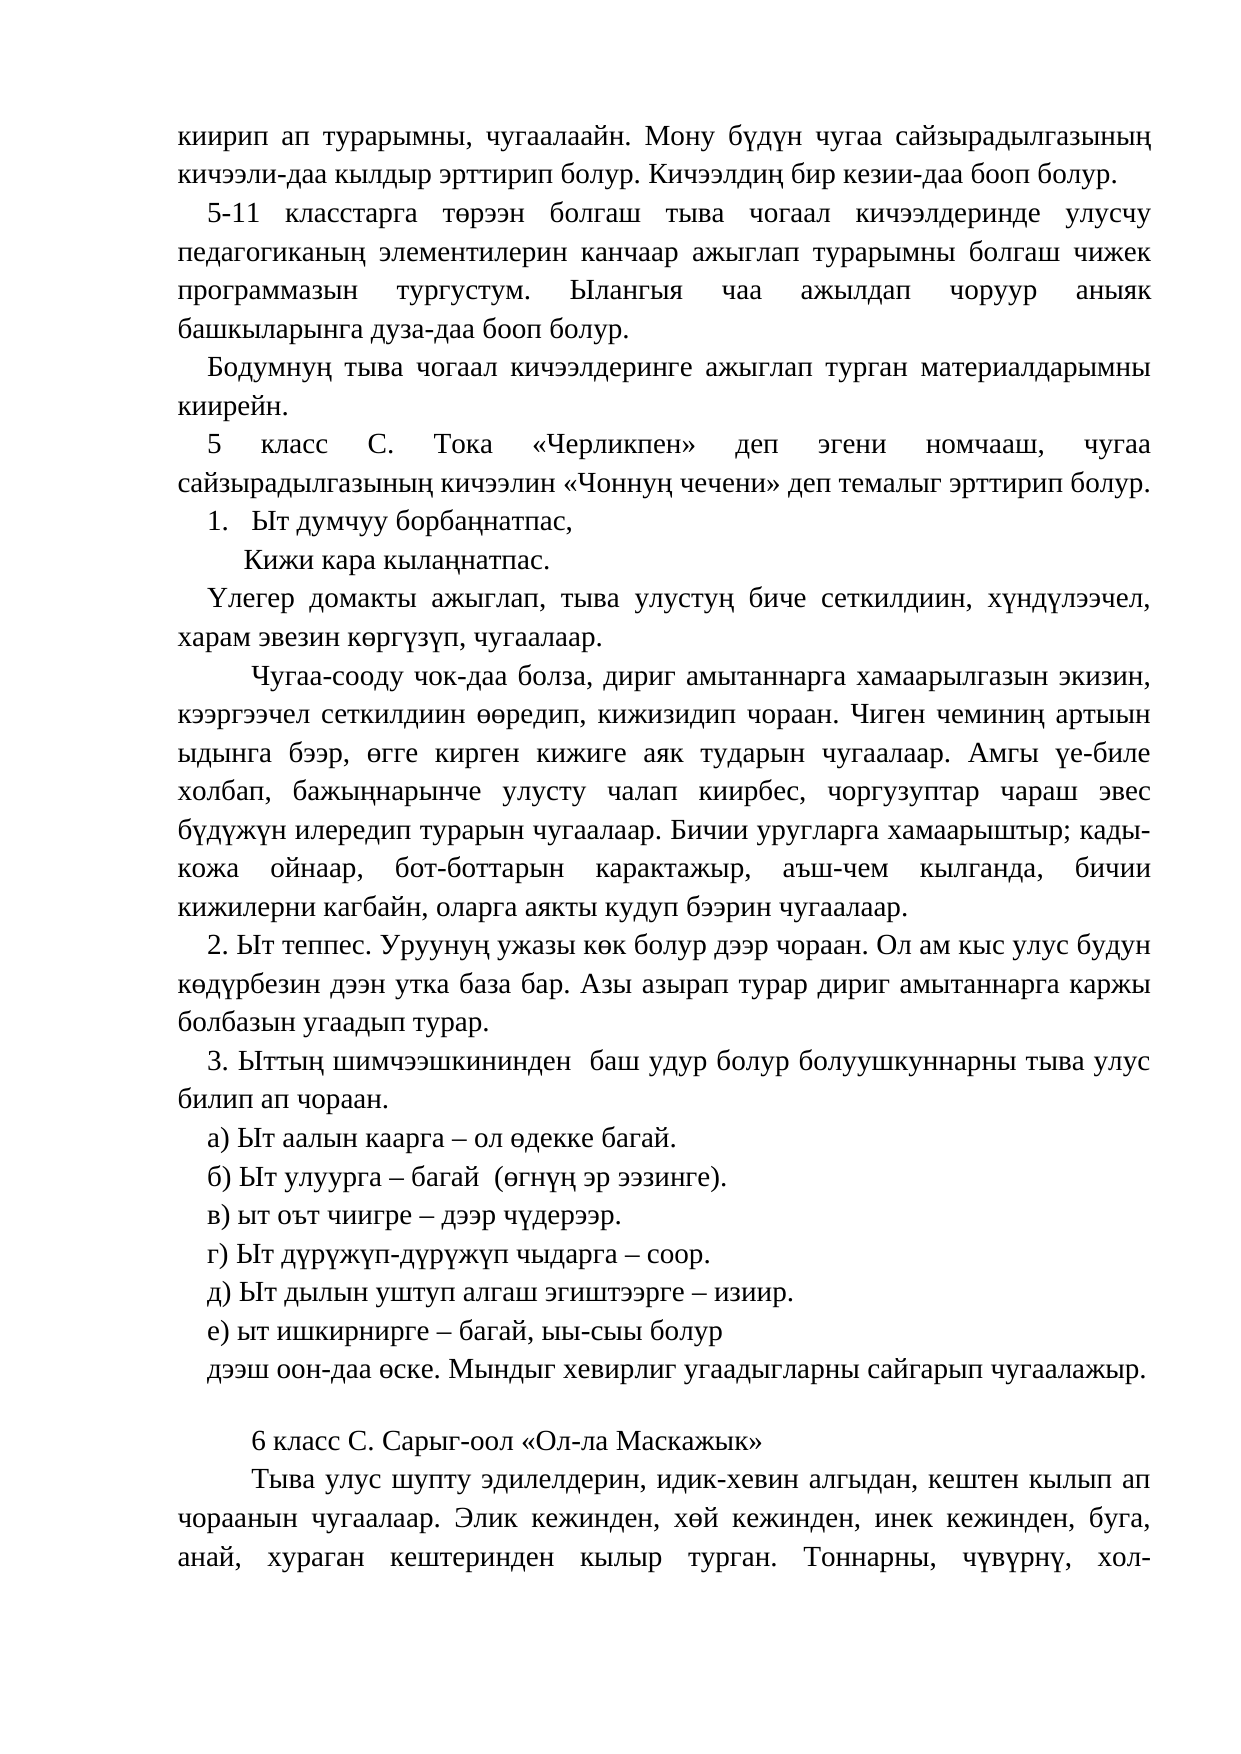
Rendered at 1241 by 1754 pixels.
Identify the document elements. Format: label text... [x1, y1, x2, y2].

list е) ыт ишкирнирге – багай, ыы-сыы болур [177, 1313, 1152, 1346]
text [177, 118, 1152, 190]
text Чугаа-сооду чок-даа болза, дириг амытаннарга хамаарылгазын экизин, кээргээчел сеткилдиин өөредип, кижизидип чораан. Чиген чеминиң артыын ыдынга бээр, өгге кирген кижиге аяк тударын чугаалаар. Амгы үе-биле холбап, бажыңнарынче улусту чалап киирбес, чоргузуптар чараш эвес бүдүжүн илередип турарын чугаалаар. Бичии уругларга хамаарыштыр; кады-кожа ойнаар, бот-боттарын карактажыр, аъш-чем кылганда, бичии кижилерни кагбайн, оларга аякты кудуп бээрин чугаалаар. [177, 658, 1152, 922]
list 3. Ыттың шимчээшкининден баш удур болур болуушкуннарны тыва улус билип ап чораан. [177, 1043, 1152, 1115]
list г) Ыт дүрүжүп-дүрүжүп чыдарга – соор. [177, 1236, 1152, 1269]
list дээш оон-даа өске. Мындыг хевирлиг угаадыгларны сайгарып чугаалажыр. [177, 1351, 1152, 1385]
list в) ыт оът чиигре – дээр чүдерээр. [177, 1197, 1152, 1231]
list д) Ыт дылын уштуп алгаш эгиштээрге – изиир. [177, 1274, 1152, 1308]
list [177, 1462, 1152, 1572]
text 5-11 класстарга төрээн болгаш тыва чогаал кичээлдеринде улусчу педагогиканың элементилерин канчаар ажыглап турарымны болгаш чижек программазын тургустум. Ылангыя чаа ажылдап чоруур аныяк башкыларынга дуза-даа бооп болур. [177, 195, 1152, 344]
list б) Ыт улуурга – багай (өгнүң эр ээзинге). [177, 1159, 1152, 1192]
text Бодумнуң тыва чогаал кичээлдеринге ажыглап турган материалдарымны киирейн. [177, 349, 1152, 421]
list 6 класс С. Сарыг-оол «Ол-ла Маскажык» [177, 1423, 1152, 1457]
list а) Ыт аалын каарга – ол өдекке багай. [177, 1120, 1152, 1154]
text 5 класс С. Тока «Черликпен» деп эгени номчааш, чугаа сайзырадылгазының кичээлин «Чоннуң чечени» деп темалыг эрттирип болур. [177, 426, 1152, 498]
list Кижи кара кылаңнатпас. [177, 542, 1152, 576]
list 2. Ыт теппес. Уруунуң ужазы көк болур дээр чораан. Ол ам кыс улус будун көдүрбезин дээн утка база бар. Азы азырап турар дириг амытаннарга каржы болбазын угаадып турар. [177, 927, 1152, 1038]
list Ыт думчуу борбаңнатпас, [177, 503, 1152, 537]
text Үлегер домакты ажыглап, тыва улустуң биче сеткилдиин, хүндүлээчел, харам эвезин көргүзүп, чугаалаар. [177, 581, 1152, 653]
